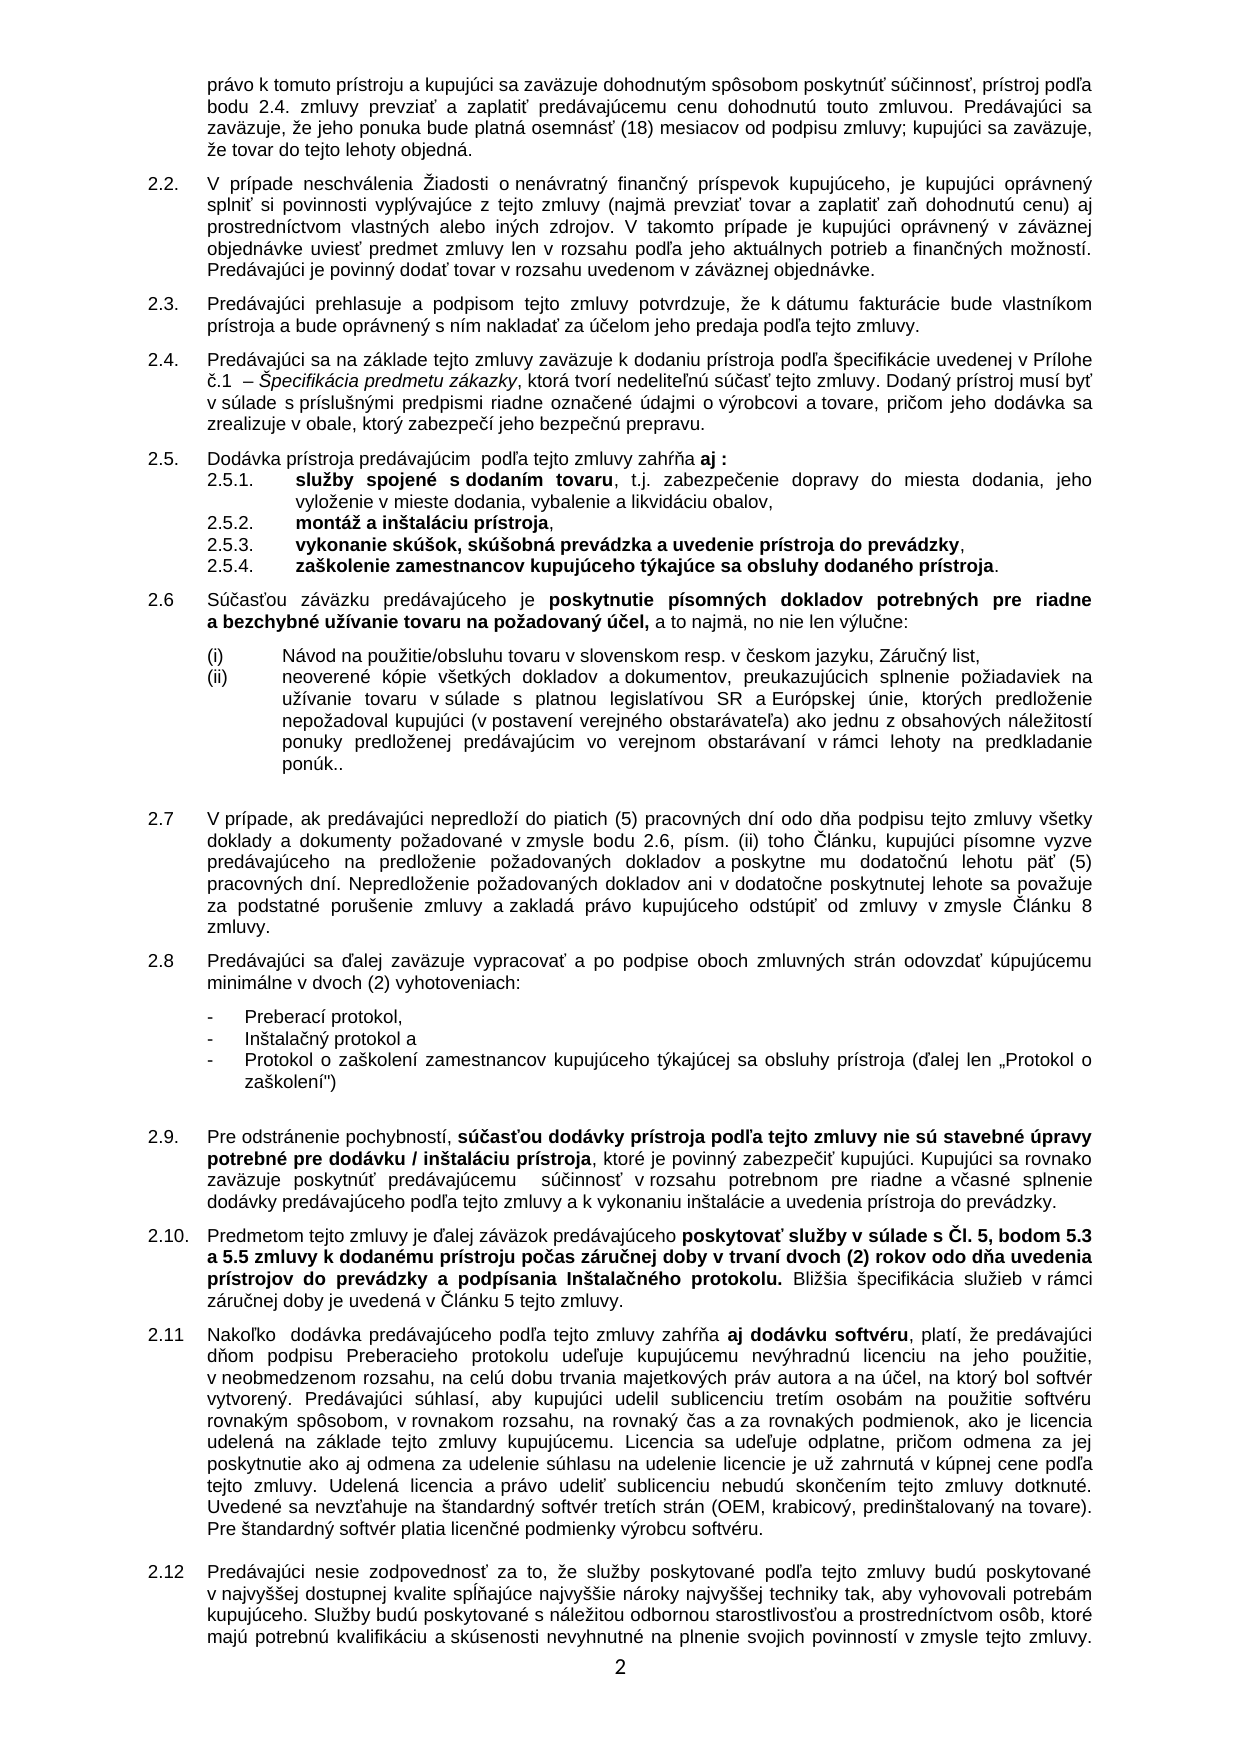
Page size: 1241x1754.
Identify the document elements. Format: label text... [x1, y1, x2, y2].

list V prípade, ak predávajúci nepredloží do piatich (5) pracovných dní odo dňa podpisu tejto zmluvy všetky doklady a dokumenty požadované v zmysle bodu 2.6, písm. (ii) toho Článku, kupujúci písomne vyzve predávajúceho na predloženie požadovaných dokladov a poskytne mu dodatočnú lehotu päť (5) pracovných dní. Nepredloženie požadovaných dokladov ani v dodatočne poskytnutej lehote sa považuje za podstatné porušenie zmluvy a zakladá právo kupujúceho odstúpiť od zmluvy v zmysle Článku 8 zmluvy. [148, 808, 1092, 938]
list Preberací protokol, [207, 1006, 1092, 1027]
list V prípade neschválenia Žiadosti o nenávratný finančný príspevok kupujúceho, je kupujúci oprávnený splniť si povinnosti vyplývajúce z tejto zmluvy (najmä prevziať tovar a zaplatiť zaň dohodnutú cenu) aj prostredníctvom vlastných alebo iných zdrojov. V takomto prípade je kupujúci oprávnený v záväznej objednávke uviesť predmet zmluvy len v rozsahu podľa jeho aktuálnych potrieb a finančných možností. Predávajúci je povinný dodať tovar v rozsahu uvedenom v záväznej objednávke. [148, 173, 1092, 280]
list služby spojené s dodaním tovaru, t.j. zabezpečenie dopravy do miesta dodania, jeho vyloženie v mieste dodania, vybalenie a likvidáciu obalov, [207, 469, 1092, 512]
list vykonanie skúšok, skúšobná prevádzka a uvedenie prístroja do prevádzky, [207, 533, 1092, 555]
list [148, 1561, 1092, 1647]
list Návod na použitie/obsluhu tovaru v slovenskom resp. v českom jazyku, Záručný list, [207, 645, 1092, 666]
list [148, 74, 1092, 160]
list montáž a inštaláciu prístroja, [207, 512, 1092, 533]
list Inštalačný protokol a [207, 1027, 1092, 1049]
list Pre odstránenie pochybností, súčasťou dodávky prístroja podľa tejto zmluvy nie sú stavebné úpravy potrebné pre dodávku / inštaláciu prístroja, ktoré je povinný zabezpečiť kupujúci. Kupujúci sa rovnako zaväzuje poskytnúť predávajúcemu súčinnosť v rozsahu potrebnom pre riadne a včasné splnenie dodávky predávajúceho podľa tejto zmluvy a k vykonaniu inštalácie a uvedenia prístroja do prevádzky. [148, 1126, 1092, 1212]
list Dodávka prístroja predávajúcim podľa tejto zmluvy zahŕňa aj : [148, 447, 1092, 469]
list Predávajúci prehlasuje a podpisom tejto zmluvy potvrdzuje, že k dátumu fakturácie bude vlastníkom prístroja a bude oprávnený s ním nakladať za účelom jeho predaja podľa tejto zmluvy. [148, 293, 1092, 336]
list neoverené kópie všetkých dokladov a dokumentov, preukazujúcich splnenie požiadaviek na užívanie tovaru v súlade s platnou legislatívou SR a Európskej únie, ktorých predloženie nepožadoval kupujúci (v postavení verejného obstarávateľa) ako jednu z obsahových náležitostí ponuky predloženej predávajúcim vo verejnom obstarávaní v rámci lehoty na predkladanie ponúk.. [207, 666, 1092, 774]
list Predávajúci sa ďalej zaväzuje vypracovať a po podpise oboch zmluvných strán odovzdať kúpujúcemu minimálne v dvoch (2) vyhotoveniach: [148, 950, 1092, 993]
list Predmetom tejto zmluvy je ďalej záväzok predávajúceho poskytovať služby v súlade s Čl. 5, bodom 5.3 a 5.5 zmluvy k dodanému prístroju počas záručnej doby v trvaní dvoch (2) rokov odo dňa uvedenia prístrojov do prevádzky a podpísania Inštalačného protokolu. Bližšia špecifikácia služieb v rámci záručnej doby je uvedená v Článku 5 tejto zmluvy. [148, 1225, 1092, 1311]
list Predávajúci sa na základe tejto zmluvy zaväzuje k dodaniu prístroja podľa špecifikácie uvedenej v Prílohe č.1 – Špecifikácia predmetu zákazky, ktorá tvorí nedeliteľnú súčasť tejto zmluvy. Dodaný prístroj musí byť v súlade s príslušnými predpismi riadne označené údajmi o výrobcovi a tovare, pričom jeho dodávka sa zrealizuje v obale, ktorý zabezpečí jeho bezpečnú prepravu. [148, 348, 1092, 435]
list Súčasťou záväzku predávajúceho je poskytnutie písomných dokladov potrebných pre riadne a bezchybné užívanie tovaru na požadovaný účel, a to najmä, no nie len výlučne: [148, 589, 1092, 632]
list Protokol o zaškolení zamestnancov kupujúceho týkajúcej sa obsluhy prístroja (ďalej len „Protokol o zaškolení") [207, 1049, 1092, 1092]
list zaškolenie zamestnancov kupujúceho týkajúce sa obsluhy dodaného prístroja. [207, 555, 1092, 577]
list Nakoľko dodávka predávajúceho podľa tejto zmluvy zahŕňa aj dodávku softvéru, platí, že predávajúci dňom podpisu Preberacieho protokolu udeľuje kupujúcemu nevýhradnú licenciu na jeho použitie, v neobmedzenom rozsahu, na celú dobu trvania majetkových práv autora a na účel, na ktorý bol softvér vytvorený. Predávajúci súhlasí, aby kupujúci udelil sublicenciu tretím osobám na použitie softvéru rovnakým spôsobom, v rovnakom rozsahu, na rovnaký čas a za rovnakých podmienok, ako je licencia udelená na základe tejto zmluvy kupujúcemu. Licencia sa udeľuje odplatne, pričom odmena za jej poskytnutie ako aj odmena za udelenie súhlasu na udelenie licencie je už zahrnutá v kúpnej cene podľa tejto zmluvy. Udelená licencia a právo udeliť sublicenciu nebudú skončením tejto zmluvy dotknuté. Uvedené sa nevzťahuje na štandardný softvér tretích strán (OEM, krabicový, predinštalovaný na tovare). Pre štandardný softvér platia licenčné podmienky výrobcu softvéru. [148, 1323, 1092, 1539]
